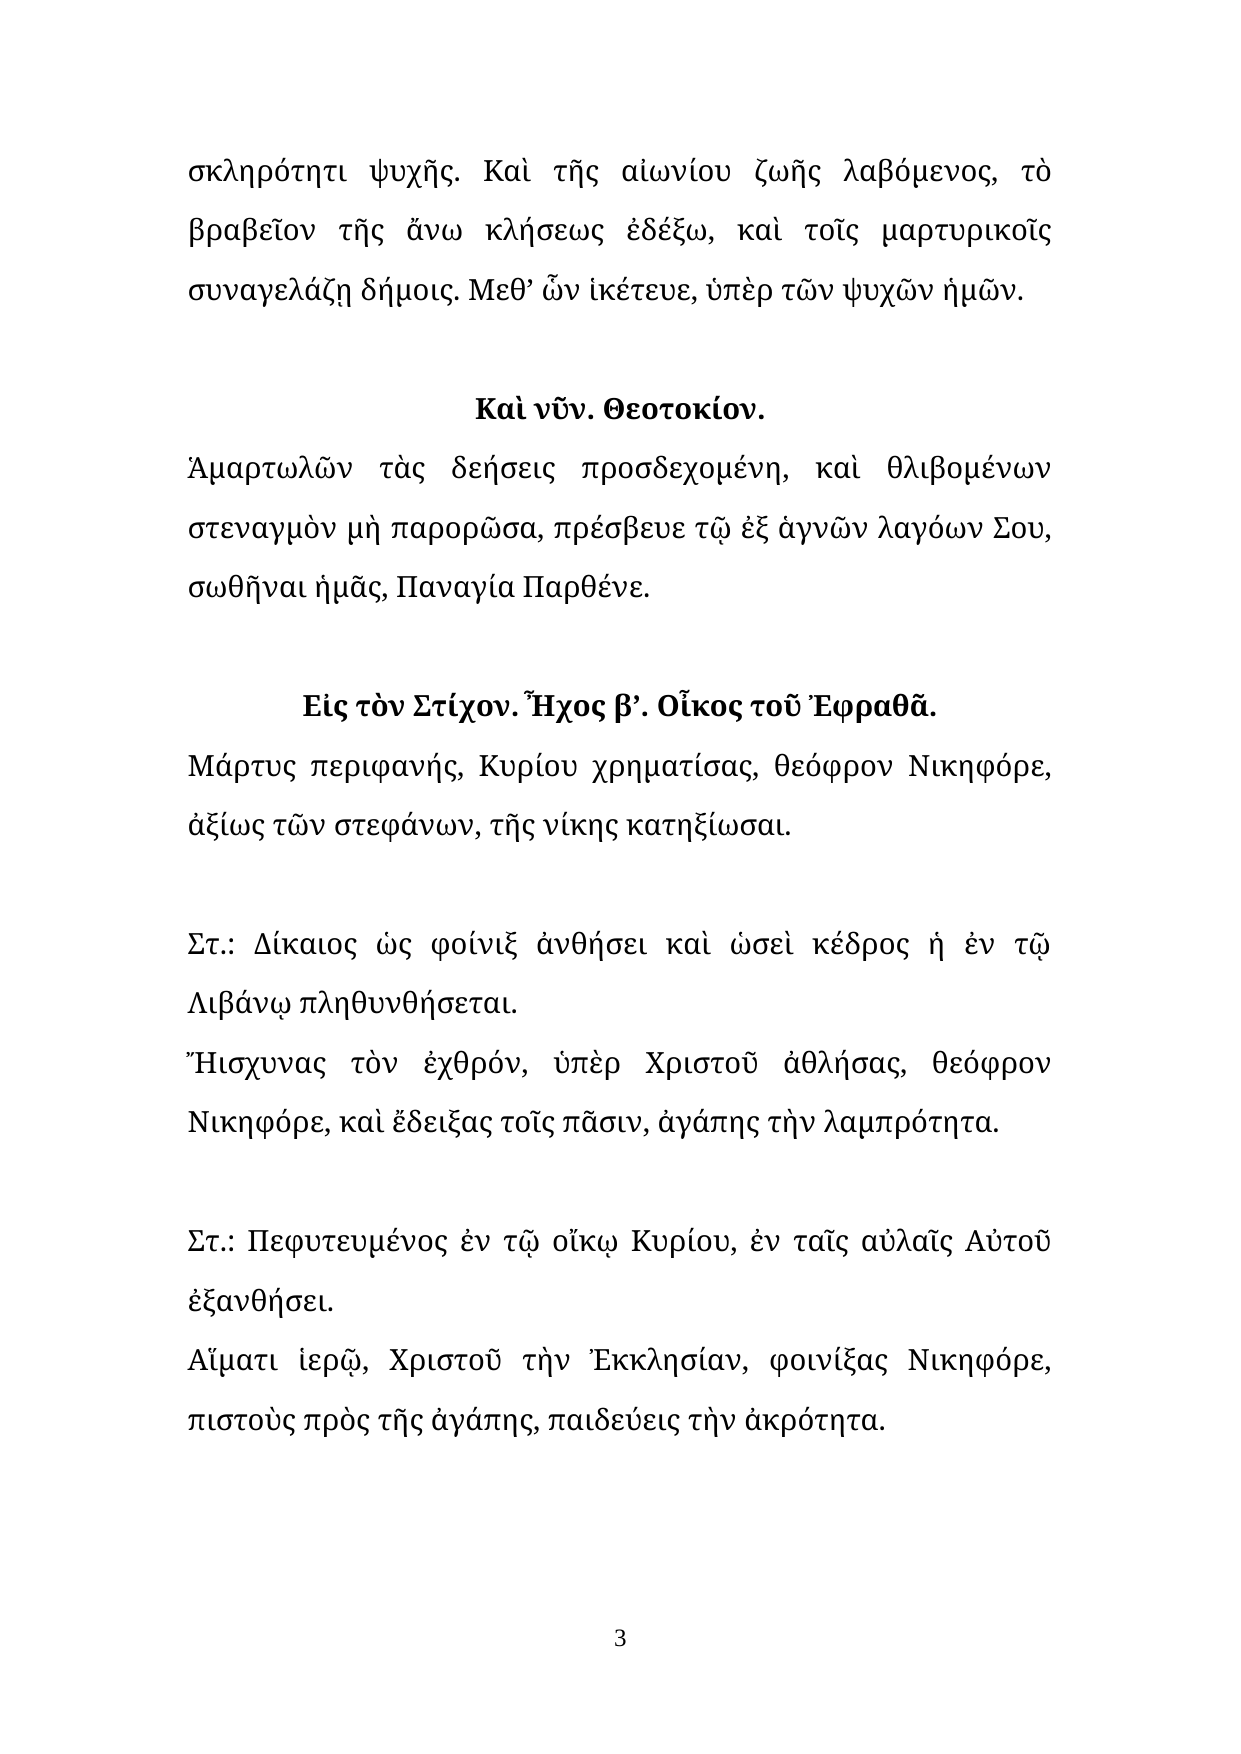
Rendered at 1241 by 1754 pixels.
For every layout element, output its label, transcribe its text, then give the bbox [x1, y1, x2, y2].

text Στ.: Δίκαιος ὡς φοίνιξ ἀνθήσει καὶ ὡσεὶ κέδρος ἡ ἐν τῷ Λιβάνῳ πληθυνθήσεται. [187, 923, 1053, 1022]
text Εἰς τὸν Στίχον. Ἦχος β’. Οἶκος τοῦ Ἐφραθᾶ. [187, 685, 1053, 725]
text Αἵματι ἱερῷ, Χριστοῦ τὴν Ἐκκλησίαν, φοινίξας Νικηφόρε, πιστοὺς πρὸς τῆς ἀγάπης, παιδεύεις τὴν ἀκρότητα. [187, 1339, 1053, 1439]
text ᾜσχυνας τὸν ἐχθρόν, ὑπὲρ Χριστοῦ ἀθλήσας, θεόφρον Νικηφόρε, καὶ ἔδειξας τοῖς πᾶσιν, ἀγάπης τὴν λαμπρότητα. [187, 1042, 1053, 1141]
text Μάρτυς περιφανής, Κυρίου χρηματίσας, θεόφρον Νικηφόρε, ἀξίως τῶν στεφάνων, τῆς νίκης κατηξίωσαι. [187, 745, 1053, 844]
text Στ.: Πεφυτευμένος ἐν τῷ οἴκῳ Κυρίου, ἐν ταῖς αὐλαῖς Αὐτοῦ ἐξανθήσει. [187, 1221, 1053, 1320]
text Ἁμαρτωλῶν τὰς δεήσεις προσδεχομένη, καὶ θλιβομένων στεναγμὸν μὴ παρορῶσα, πρέσβευε τῷ ἐξ ἁγνῶν λαγόων Σου, σωθῆναι ἡμᾶς, Παναγία Παρθένε. [187, 447, 1053, 606]
text Καὶ νῦν. Θεοτοκίον. [187, 388, 1053, 428]
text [187, 150, 1053, 309]
